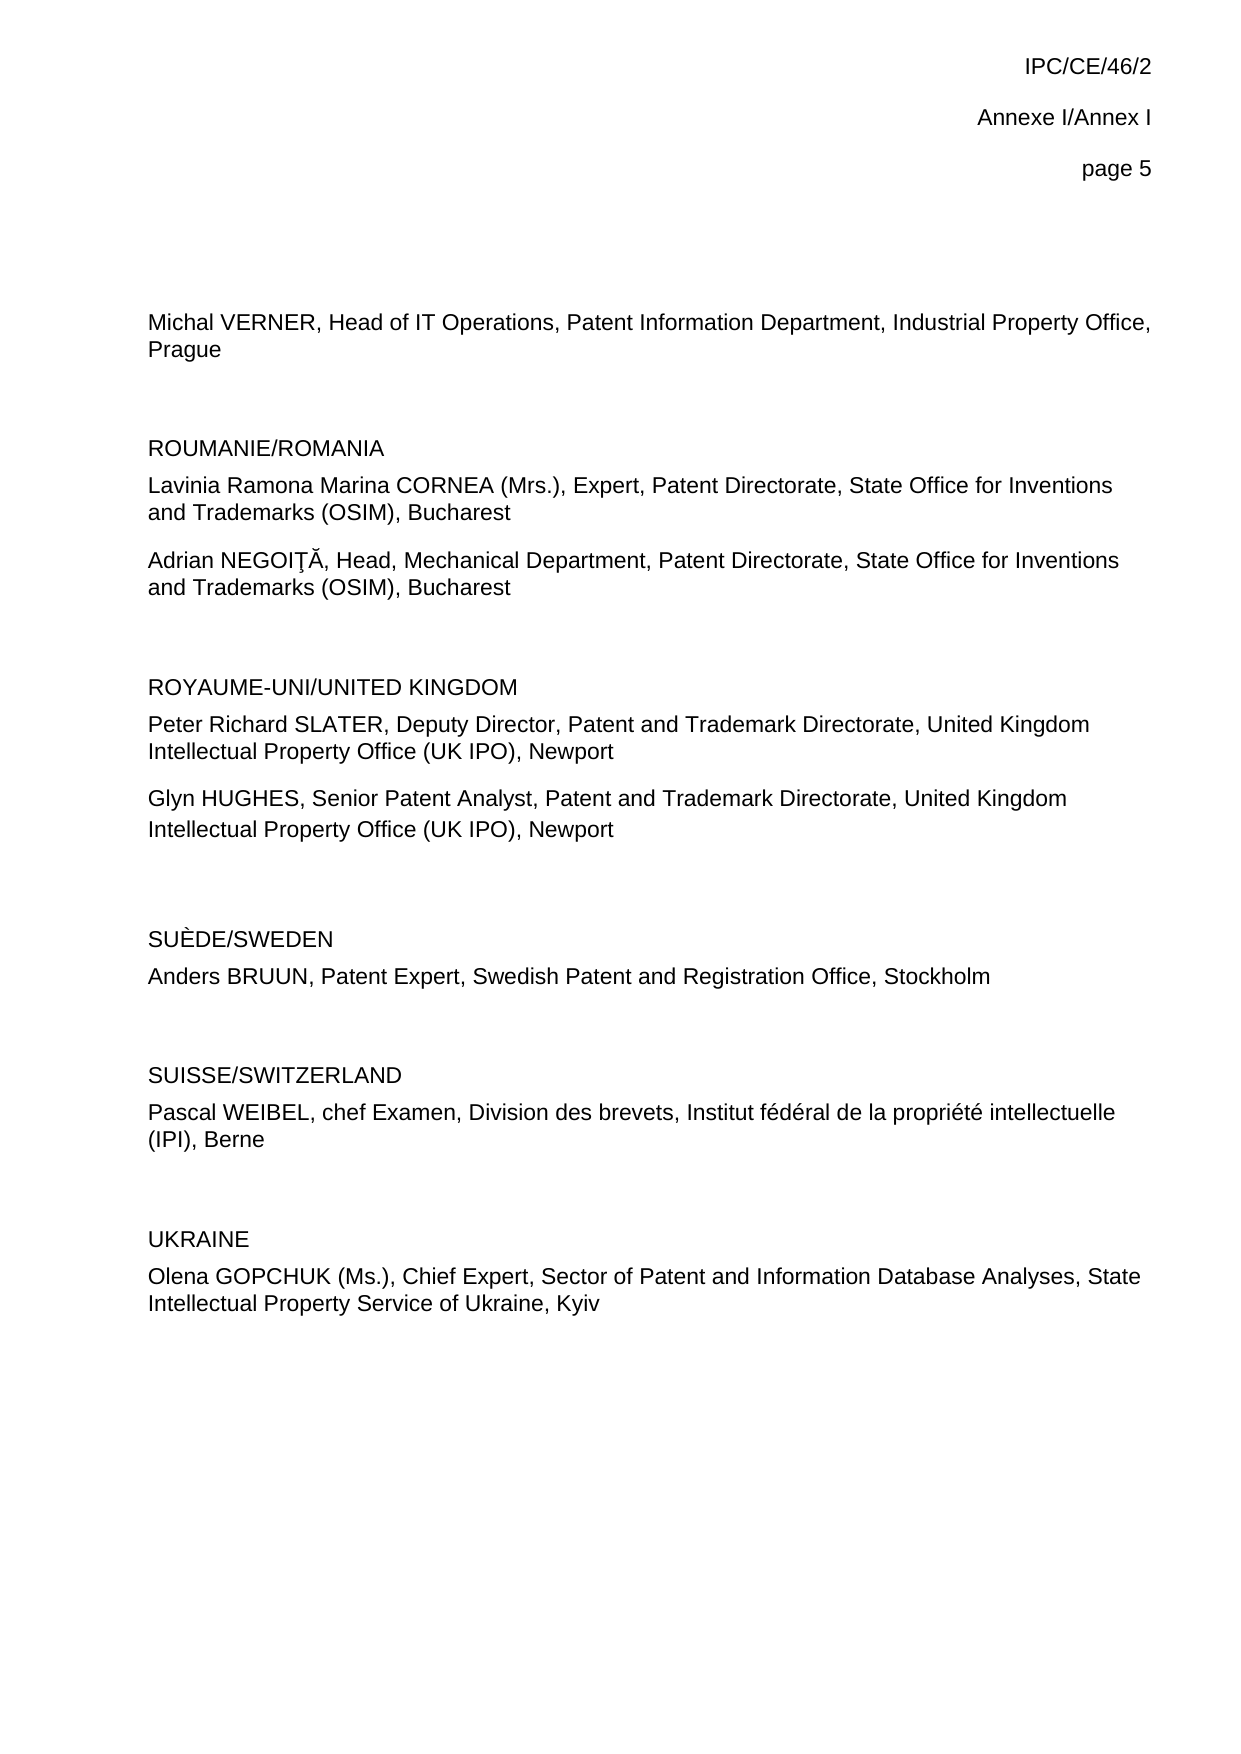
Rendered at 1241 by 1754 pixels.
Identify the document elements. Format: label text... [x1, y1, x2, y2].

text Peter Richard SLATER, Deputy Director, Patent and Trademark Directorate, United Kingdom Intellectual Property Office (UK IPO), Newport [148, 710, 1152, 764]
subtitle SUISSE/SWITZERLAND [148, 1062, 1152, 1089]
text Olena GOPCHUK (Ms.), Chief Expert, Sector of Patent and Information Database Analyses, State Intellectual Property Service of Ukraine, Kyiv [148, 1262, 1152, 1317]
subtitle ROYAUME-UNI/UNITED KINGDOM [148, 674, 1152, 700]
text Lavinia Ramona Marina CORNEA (Mrs.), Expert, Patent Directorate, State Office for Inventions and Trademarks (OSIM), Bucharest [148, 472, 1152, 526]
text Anders BRUUN, Patent Expert, Swedish Patent and Registration Office, Stockholm [148, 962, 1152, 989]
text Glyn HUGHES, Senior Patent Analyst, Patent and Trademark Directorate, United Kingdom Intellectual Property Office (UK IPO), Newport [148, 785, 1152, 842]
text Adrian NEGOIŢĂ, Head, Mechanical Department, Patent Directorate, State Office for Inventions and Trademarks (OSIM), [148, 547, 1152, 601]
subtitle SUÈDE/SWEDEN [148, 926, 1152, 952]
text Michal VERNER, Head of IT Operations, Patent Information Department, Industrial Property Office, Prague [148, 308, 1152, 362]
text Pascal WEIBEL, chef Examen, Division des brevets, Institut fédéral de la propriété intellectuelle (IPI), Berne [148, 1099, 1152, 1153]
subtitle ROUMANIE/ROMANIA [148, 435, 1152, 462]
